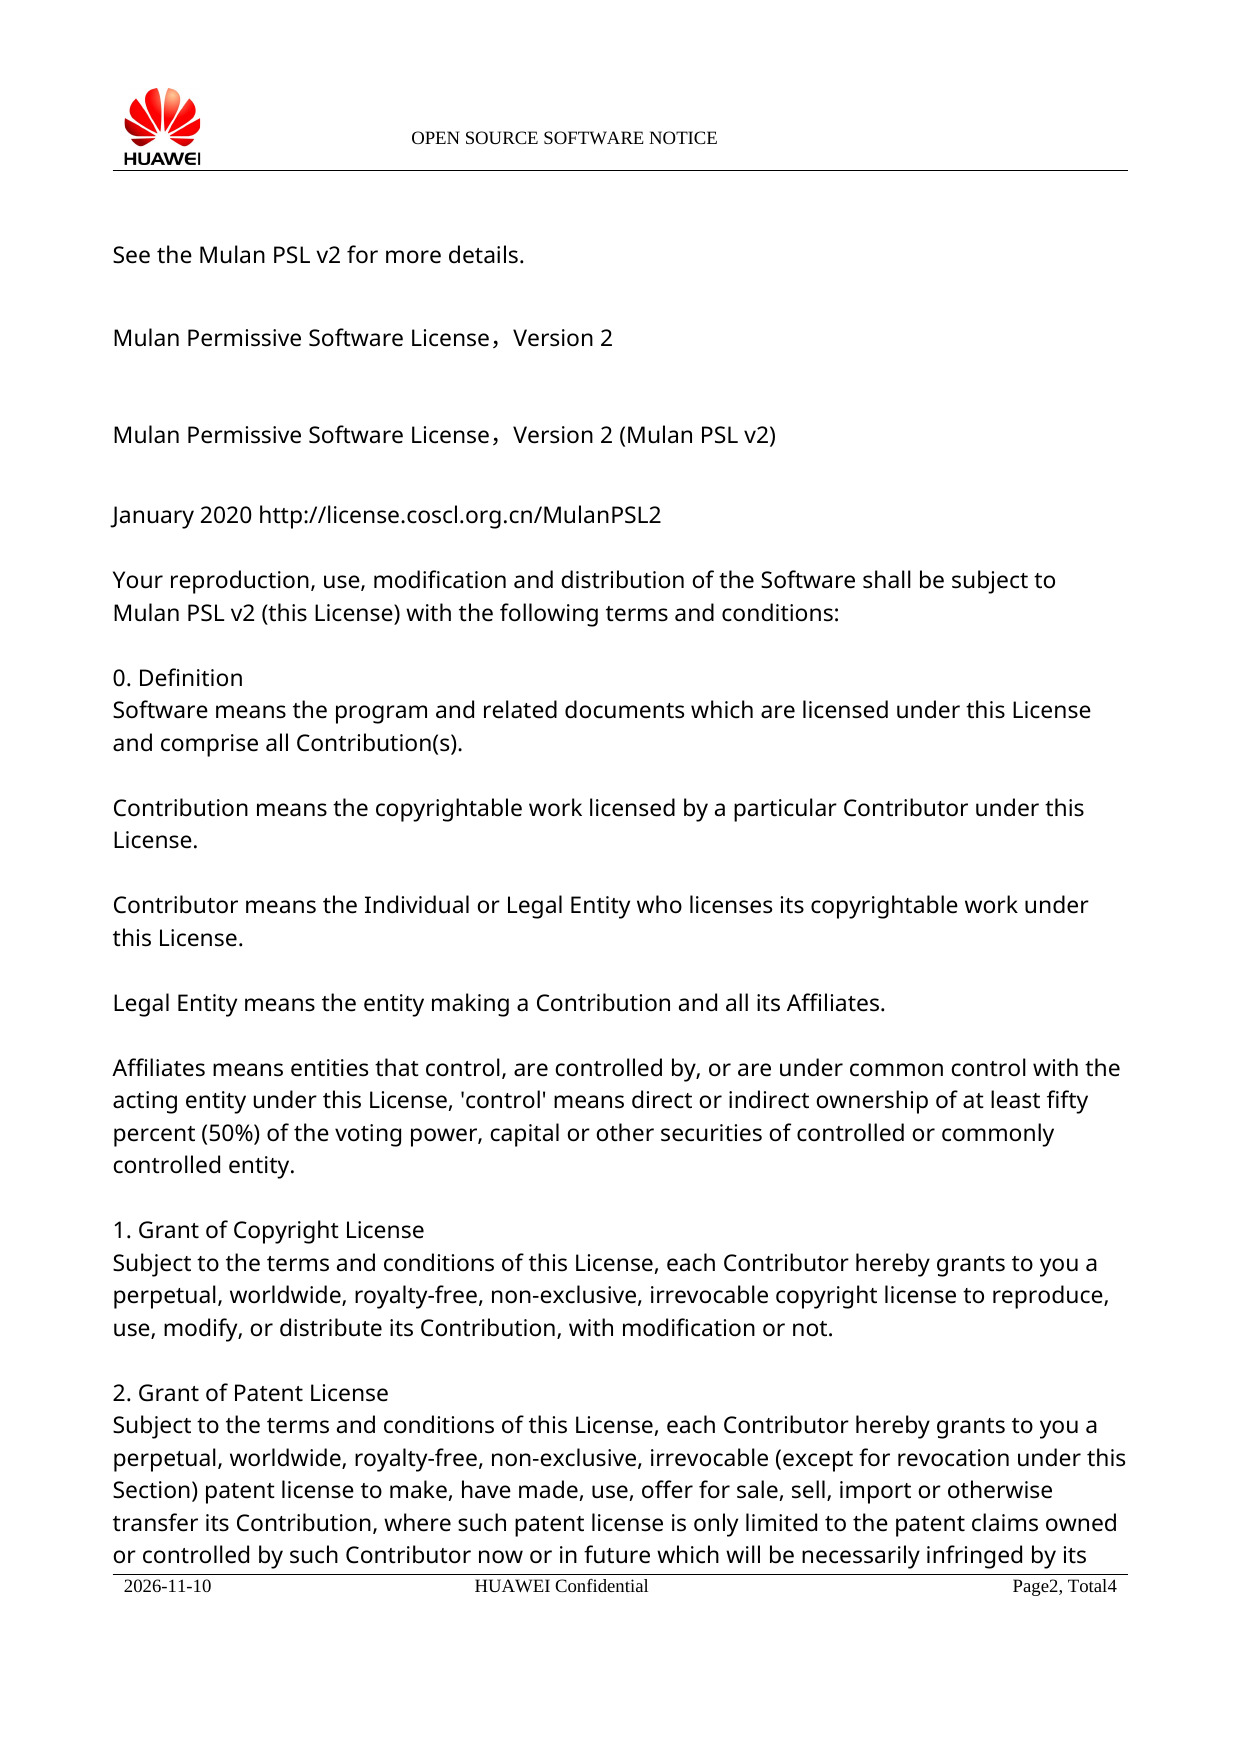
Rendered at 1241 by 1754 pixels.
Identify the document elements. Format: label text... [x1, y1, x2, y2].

text January 2020 http://license.coscl.org.cn/MulanPSL2 [112, 499, 1128, 531]
text Mulan Permissive Software License，Version 2 [112, 304, 1128, 369]
text Mulan Permissive Software License，Version 2 (Mulan PSL v2) [112, 401, 1128, 466]
text 2. Grant of Patent License [112, 1376, 1128, 1409]
text 0. Definition [112, 661, 1128, 694]
picture [124, 88, 201, 165]
text Subject to the terms and conditions of this License, each Contributor hereby grants to you a perpetual, worldwide, royalty-free, non-exclusive, irrevocable copyright license to reproduce, use, modify, or distribute its Contribution, with modification or not. [112, 1246, 1128, 1344]
text Your reproduction, use, modification and distribution of the Software shall be subject to Mulan PSL v2 (this License) with the following terms and conditions: [112, 564, 1128, 629]
text 1. Grant of Copyright License [112, 1214, 1128, 1246]
text Affiliates means entities that control, are controlled by, or are under common control with the acting entity under this License, 'control' means direct or indirect ownership of at least fifty percent (50%) of the voting power, capital or other securities of controlled or commonly controlled entity. [112, 1051, 1128, 1181]
text Contributor means the Individual or Legal Entity who licenses its copyrightable work under this License. [112, 889, 1128, 954]
text See the Mulan PSL v2 for more details. [112, 239, 1128, 271]
text Contribution means the copyrightable work licensed by a particular Contributor under this License. [112, 791, 1128, 856]
text Legal Entity means the entity making a Contribution and all its Affiliates. [112, 986, 1128, 1019]
text Software means the program and related documents which are licensed under this License and comprise all Contribution(s). [112, 694, 1128, 759]
